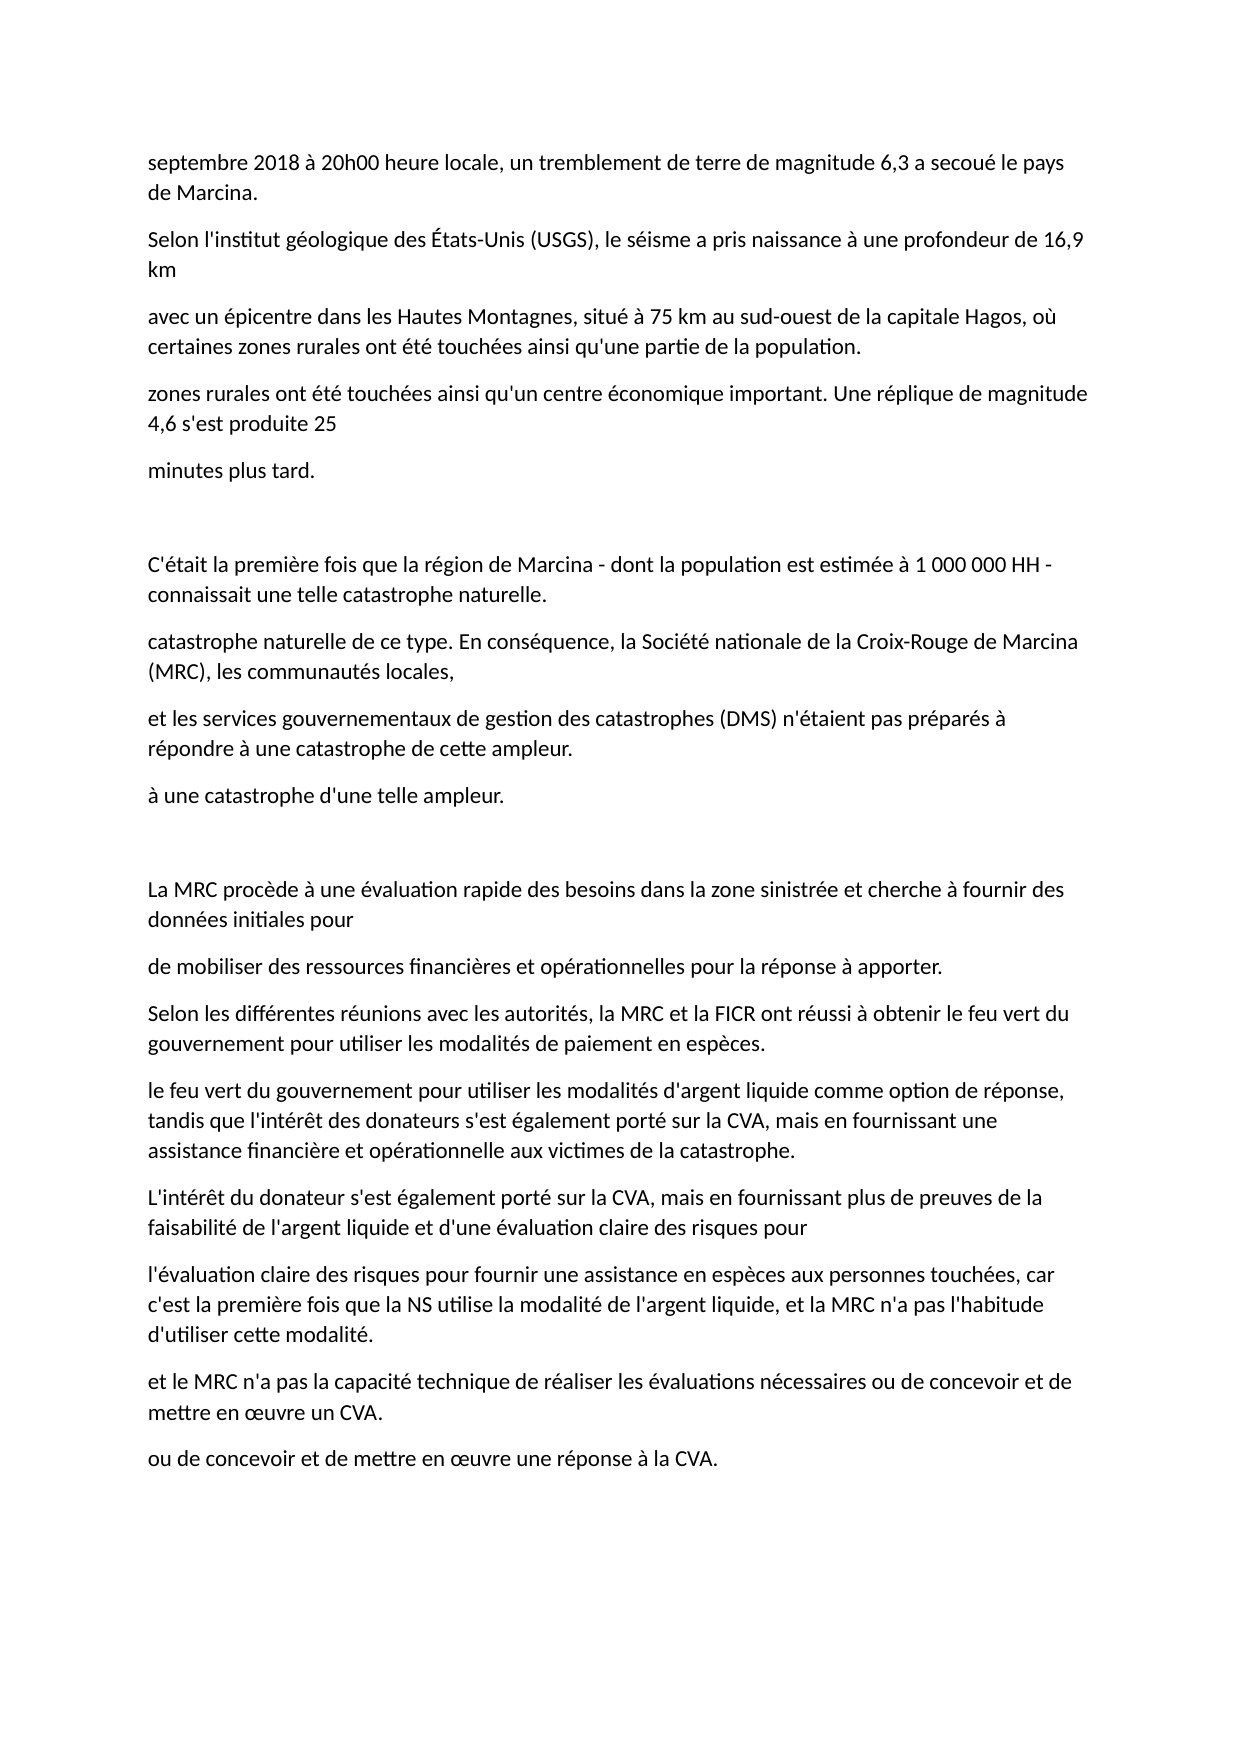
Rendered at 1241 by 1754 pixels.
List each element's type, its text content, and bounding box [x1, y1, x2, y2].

text et les services gouvernementaux de gestion des catastrophes (DMS) n'étaient pas préparés à répondre à une catastrophe de cette ampleur. [148, 704, 1093, 762]
text de mobiliser des ressources financières et opérationnelles pour la réponse à apporter. [148, 952, 1093, 980]
text l'évaluation claire des risques pour fournir une assistance en espèces aux personnes touchées, car c'est la première fois que la NS utilise la modalité de l'argent liquide, et la MRC n'a pas l'habitude d'utiliser cette modalité. [148, 1260, 1093, 1348]
text à une catastrophe d'une telle ampleur. [148, 781, 1093, 809]
text minutes plus tard. [148, 456, 1093, 484]
text le feu vert du gouvernement pour utiliser les modalités d'argent liquide comme option de réponse, tandis que l'intérêt des donateurs s'est également porté sur la CVA, mais en fournissant une assistance financière et opérationnelle aux victimes de la catastrophe. [148, 1076, 1093, 1164]
text ou de concevoir et de mettre en œuvre une réponse à la CVA. [148, 1444, 1093, 1472]
text zones rurales ont été touchées ainsi qu'un centre économique important. Une réplique de magnitude 4,6 s'est produite 25 [148, 379, 1093, 437]
text C'était la première fois que la région de Marcina - dont la population est estimée à 1 000 000 HH - connaissait une telle catastrophe naturelle. [148, 550, 1093, 608]
text catastrophe naturelle de ce type. En conséquence, la Société nationale de la Croix-Rouge de Marcina (MRC), les communautés locales, [148, 627, 1093, 685]
text septembre 2018 à 20h00 heure locale, un tremblement de terre de magnitude 6,3 a secoué le pays de Marcina. [148, 148, 1093, 206]
text L'intérêt du donateur s'est également porté sur la CVA, mais en fournissant plus de preuves de la faisabilité de l'argent liquide et d'une évaluation claire des risques pour [148, 1183, 1093, 1241]
text et le MRC n'a pas la capacité technique de réaliser les évaluations nécessaires ou de concevoir et de mettre en œuvre un CVA. [148, 1367, 1093, 1426]
text Selon les différentes réunions avec les autorités, la MRC et la FICR ont réussi à obtenir le feu vert du gouvernement pour utiliser les modalités de paiement en espèces. [148, 999, 1093, 1057]
text Selon l'institut géologique des États-Unis (USGS), le séisme a pris naissance à une profondeur de 16,9 km [148, 225, 1093, 283]
text La MRC procède à une évaluation rapide des besoins dans la zone sinistrée et cherche à fournir des données initiales pour [148, 875, 1093, 933]
text avec un épicentre dans les Hautes Montagnes, situé à 75 km au sud-ouest de la capitale Hagos, où certaines zones rurales ont été touchées ainsi qu'une partie de la population. [148, 302, 1093, 360]
